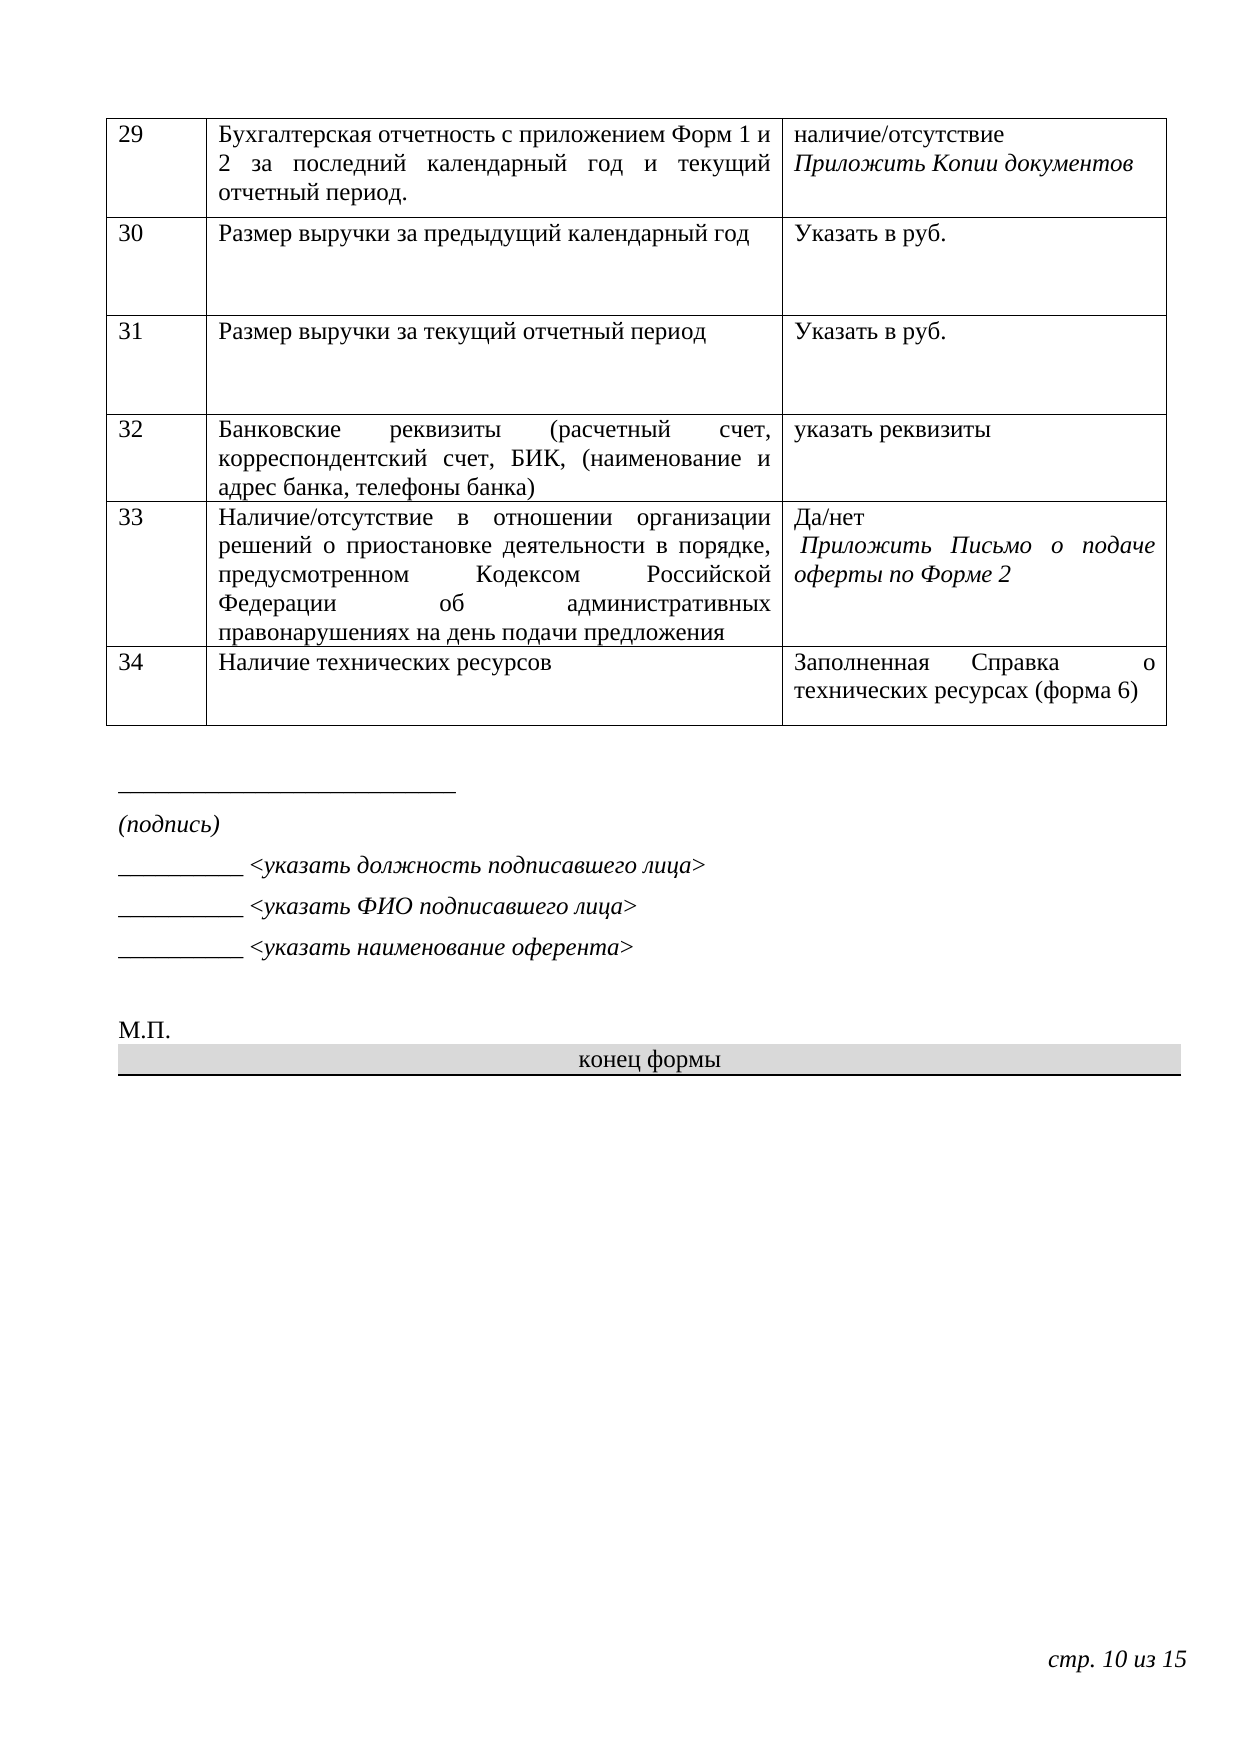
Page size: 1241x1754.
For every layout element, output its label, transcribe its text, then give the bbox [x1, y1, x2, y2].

table_cell 31 [107, 316, 206, 413]
text __________ <указать ФИО подписавшего лица> [118, 891, 1181, 920]
text ___________________________ [118, 767, 1181, 796]
table_cell Да/нет Приложить Письмо о подаче оферты по Форме 2 [783, 502, 1166, 646]
table_cell Бухгалтерская отчетность с приложением Форм 1 и 2 за последний календарный год и текущий отчетный период. [207, 119, 782, 217]
text (подпись) [118, 809, 1181, 837]
text __________ <указать наименование оферента> [118, 932, 1181, 961]
text __________ <указать должность подписавшего лица> [118, 850, 1181, 879]
table_cell 33 [107, 502, 206, 646]
table_cell указать реквизиты [783, 415, 1166, 501]
table_cell Размер выручки за предыдущий календарный год [207, 218, 782, 315]
table_cell 32 [107, 415, 206, 501]
table_cell Заполненная Справка о технических ресурсах (форма 6) [783, 647, 1166, 725]
table_cell Банковские реквизиты (расчетный счет, корреспондентский счет, БИК, (наименование и адрес банка, телефоны банка) [207, 415, 782, 501]
text конец формы [118, 1044, 1181, 1074]
table_cell наличие/отсутствие Приложить Копии документов [783, 119, 1166, 217]
table_cell Указать в руб. [783, 218, 1166, 315]
table_cell 29 [107, 119, 206, 217]
table_cell 34 [107, 647, 206, 725]
table_cell 30 [107, 218, 206, 315]
table_cell Наличие технических ресурсов [207, 647, 782, 725]
table_cell Размер выручки за текущий отчетный период [207, 316, 782, 413]
text М.П. [118, 1015, 1181, 1044]
table_cell Указать в руб. [783, 316, 1166, 413]
table_cell Наличие/отсутствие в отношении организации решений о приостановке деятельности в порядке, предусмотренном Кодексом Российской Федерации об административных правонарушениях на день подачи предложения [207, 502, 782, 646]
